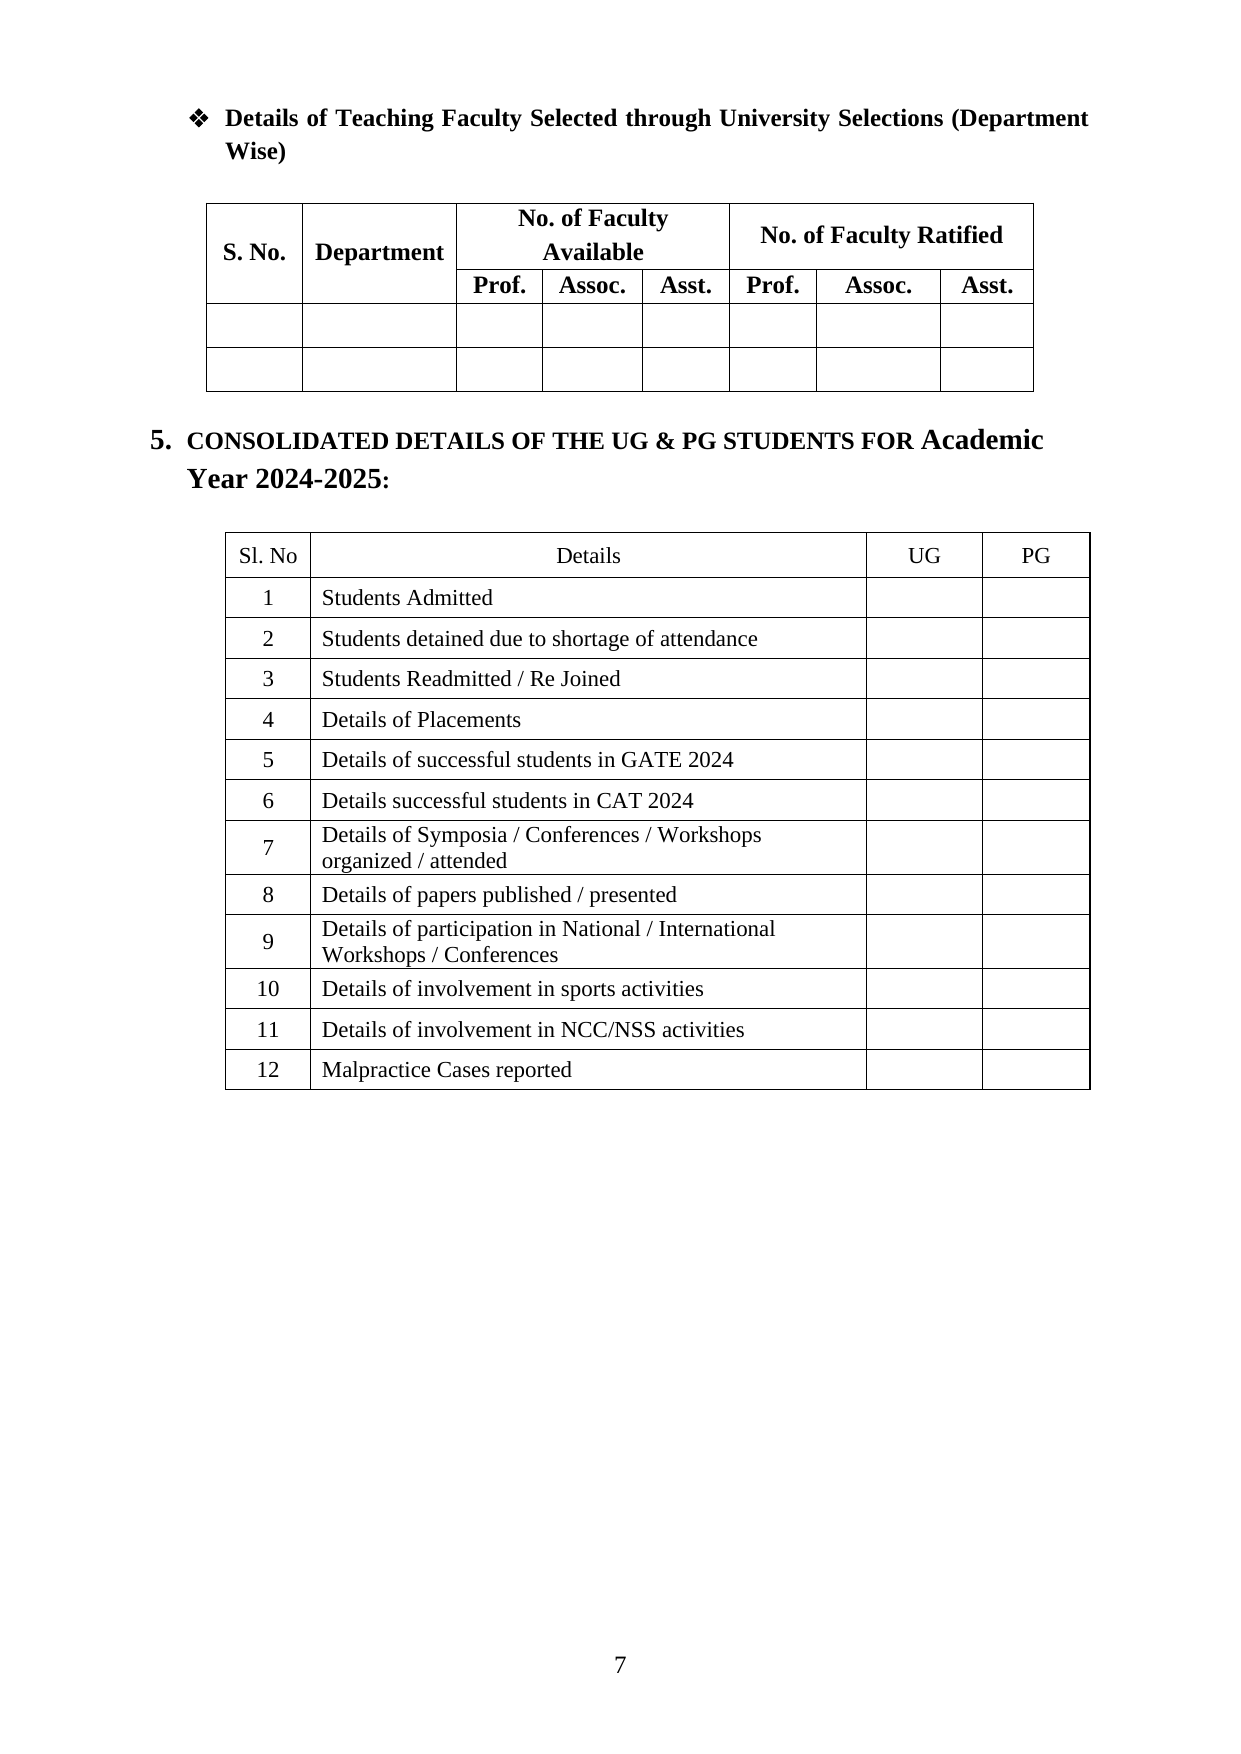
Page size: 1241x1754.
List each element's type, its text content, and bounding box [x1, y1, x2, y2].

list Details of Teaching Faculty Selected through University Selections (Department Wise) [187, 103, 1090, 165]
table_cell 7 [226, 821, 310, 873]
table_cell [457, 304, 542, 347]
table_cell [983, 915, 1089, 968]
table_cell [543, 304, 642, 347]
table_cell Prof. [730, 270, 816, 303]
table_cell Assoc. [817, 270, 940, 303]
table_cell [817, 304, 940, 347]
table_cell [303, 304, 456, 347]
table_cell [207, 348, 302, 391]
table_cell 11 [226, 1009, 310, 1049]
table_cell [983, 1050, 1089, 1089]
table_header UG [867, 533, 982, 577]
table_header Details [311, 533, 866, 577]
table_cell [983, 780, 1089, 820]
table_cell [867, 659, 982, 698]
table_cell [941, 304, 1033, 347]
table_cell 4 [226, 699, 310, 739]
table_cell [983, 821, 1089, 873]
table_cell 6 [226, 780, 310, 820]
table_cell [867, 618, 982, 658]
table_cell 12 [226, 1050, 310, 1089]
table_cell 10 [226, 969, 310, 1008]
table_cell [643, 304, 729, 347]
table_cell [543, 348, 642, 391]
table_header S. No. [207, 204, 302, 303]
table_cell [457, 348, 542, 391]
table_cell Students Admitted [311, 578, 866, 617]
table_cell Asst. [643, 270, 729, 303]
table_cell [983, 618, 1089, 658]
table_cell [817, 348, 940, 391]
table_cell Details of involvement in sports activities [311, 969, 866, 1008]
table_header No. of Faculty Ratified [730, 204, 1033, 269]
table_cell Details of Placements [311, 699, 866, 739]
table_header PG [983, 533, 1089, 577]
table_cell 1 [226, 578, 310, 617]
table_cell [867, 969, 982, 1008]
table_cell 5 [226, 740, 310, 779]
table_cell Prof. [457, 270, 542, 303]
table_cell [303, 348, 456, 391]
table_cell [983, 969, 1089, 1008]
table_cell 8 [226, 875, 310, 914]
table_cell [867, 915, 982, 968]
table_cell Details of involvement in NCC/NSS activities [311, 1009, 866, 1049]
table_header Department [303, 204, 456, 303]
table_cell Students Readmitted / Re Joined [311, 659, 866, 698]
table_cell [983, 875, 1089, 914]
table_cell Details of papers published / presented [311, 875, 866, 914]
table_cell 2 [226, 618, 310, 658]
table_cell [983, 740, 1089, 779]
table_cell [983, 699, 1089, 739]
table_cell [867, 1050, 982, 1089]
table_cell [983, 578, 1089, 617]
table_cell 9 [226, 915, 310, 968]
table_cell Details of participation in National / International Workshops / Conferences [311, 915, 866, 968]
table_cell [867, 875, 982, 914]
table_cell Students detained due to shortage of attendance [311, 618, 866, 658]
table_header Sl. No [226, 533, 310, 577]
table_cell [983, 659, 1089, 698]
table_cell 3 [226, 659, 310, 698]
text 5. CONSOLIDATED DETAILS OF THE UG & PG STUDENTS FOR Academic [150, 422, 1090, 456]
table_cell Details successful students in CAT 2024 [311, 780, 866, 820]
table_cell [983, 1009, 1089, 1049]
table_cell [867, 1009, 982, 1049]
table_cell Details of successful students in GATE 2024 [311, 740, 866, 779]
table_cell [867, 578, 982, 617]
table_header No. of Faculty Available [457, 204, 729, 269]
table_cell Assoc. [543, 270, 642, 303]
table_cell [867, 699, 982, 739]
table_cell [867, 780, 982, 820]
table_cell [867, 821, 982, 873]
table_cell [867, 740, 982, 779]
table_cell [643, 348, 729, 391]
table_cell [730, 348, 816, 391]
table_cell [207, 304, 302, 347]
table_cell Malpractice Cases reported [311, 1050, 866, 1089]
table_cell [941, 348, 1033, 391]
table_cell Asst. [941, 270, 1033, 303]
table_cell Details of Symposia / Conferences / Workshops organized / attended [311, 821, 866, 873]
table_cell [730, 304, 816, 347]
text Year 2024-2025: [150, 461, 1090, 494]
